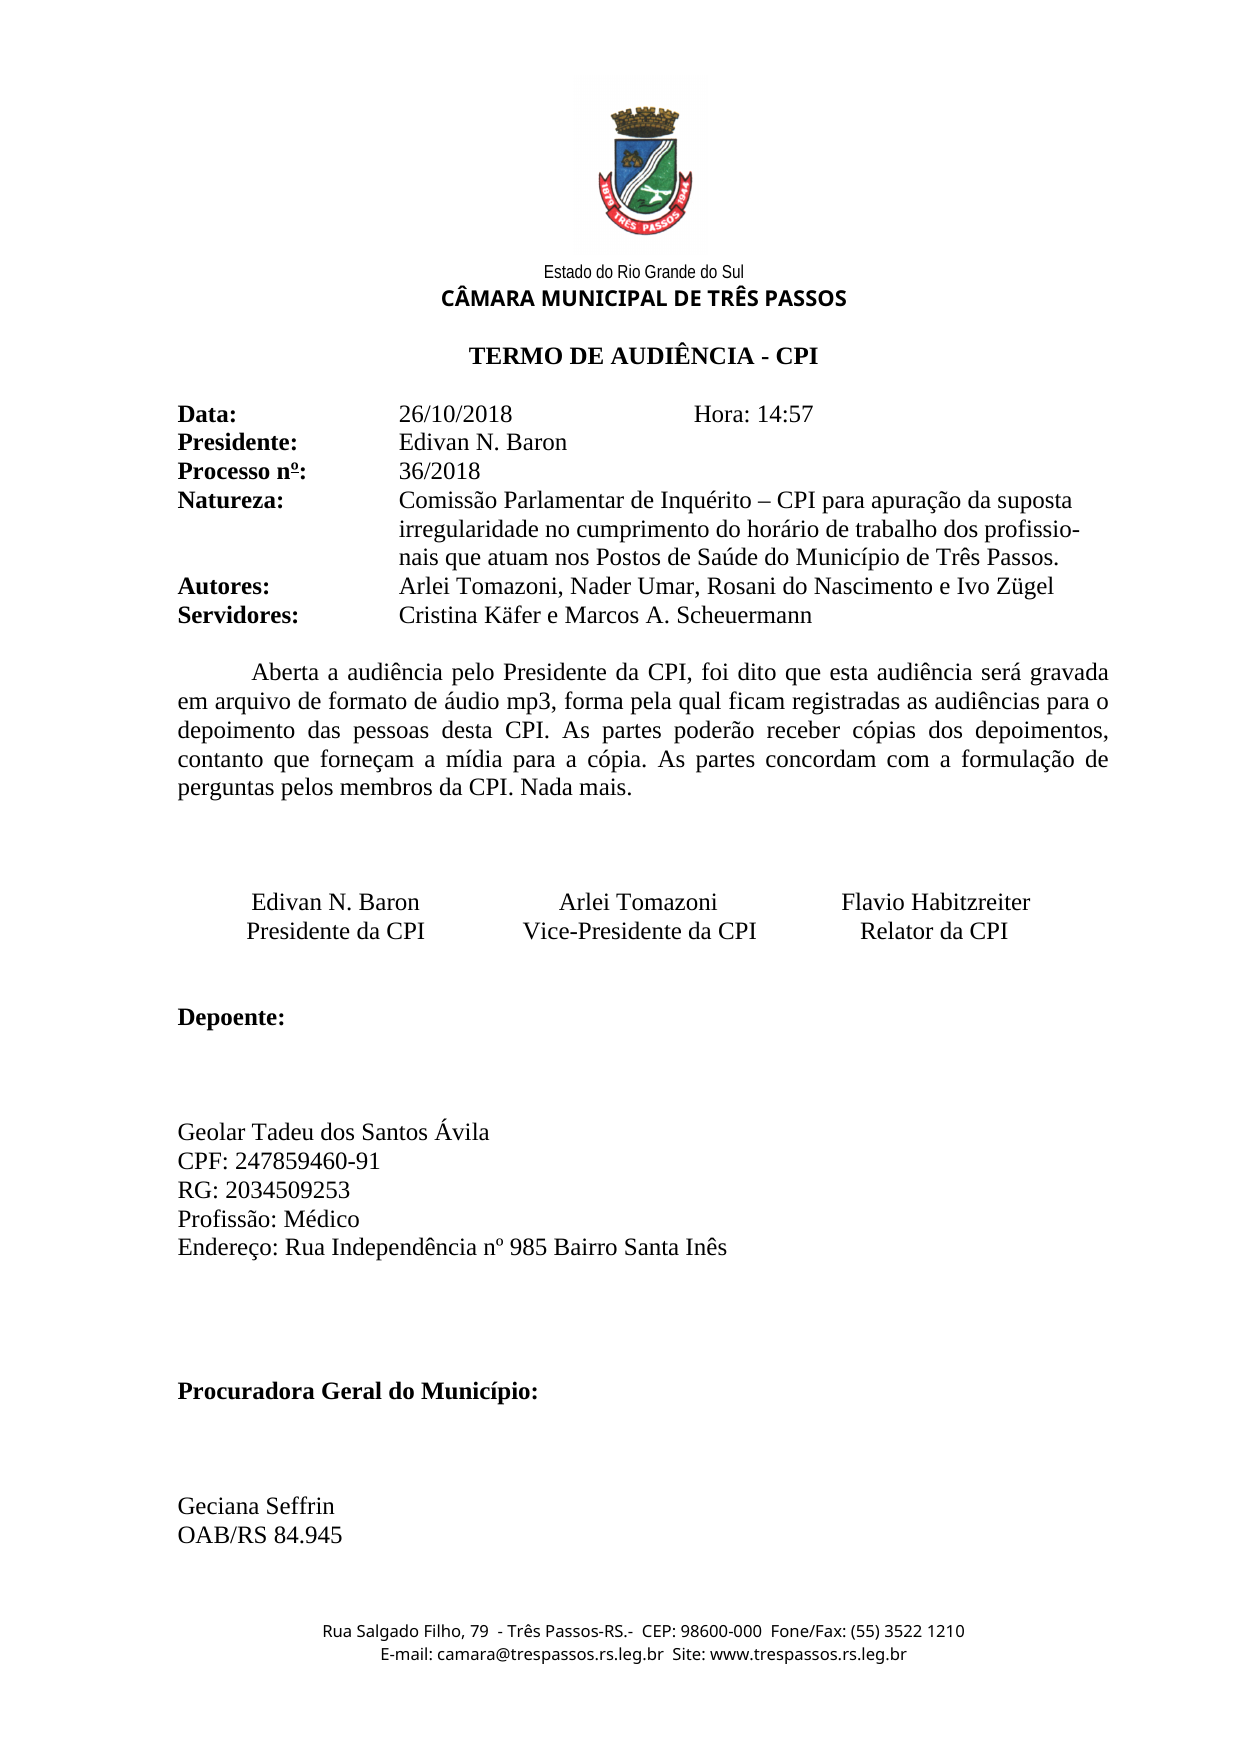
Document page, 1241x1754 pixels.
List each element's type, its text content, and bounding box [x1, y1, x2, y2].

text irregularidade no cumprimento do horário de trabalho dos profissio- [177, 514, 1110, 542]
text TERMO DE AUDIÊNCIA - CPI [177, 341, 1110, 370]
text Depoente: [177, 1002, 1110, 1031]
text Aberta a audiência pelo Presidente da CPI, foi dito que esta audiência será gravada em arquivo de formato de áudio mp3, forma pela qual ficam registradas as audiências para o depoimento das pessoas desta CPI. As partes poderão receber cópias dos depoimentos, contanto que forneçam a mídia para a cópia. As partes concordam com a formulação de perguntas pelos membros da CPI. Nada mais. [177, 657, 1110, 801]
text RG: 2034509253 [177, 1175, 1110, 1204]
text CPF: 247859460-91 [177, 1146, 1110, 1175]
text Procuradora Geral do Município: [177, 1376, 1110, 1405]
text OAB/RS 84.945 [177, 1520, 1110, 1549]
text Geciana Seffrin [177, 1491, 1110, 1520]
text Presidente: Edivan N. Baron [177, 427, 1110, 456]
text nais que atuam nos Postos de Saúde do Município de Três Passos. [177, 542, 1110, 571]
text Data: 26/10/2018 Hora: 14:57 [177, 399, 1110, 427]
text Autores: Arlei Tomazoni, Nader Umar, Rosani do Nascimento e Ivo Zügel [177, 571, 1110, 600]
text Profissão: Médico [177, 1204, 1110, 1232]
text Servidores: Cristina Käfer e Marcos A. Scheuermann [177, 600, 1110, 629]
text Natureza: Comissão Parlamentar de Inquérito – CPI para apuração da suposta [177, 485, 1110, 514]
text Edivan N. Baron Arlei Tomazoni Flavio Habitzreiter [177, 887, 1110, 916]
text Processo nº: 36/2018 [177, 456, 1110, 485]
text Geolar Tadeu dos Santos Ávila [177, 1117, 1110, 1146]
text Presidente da CPI Vice-Presidente da CPI Relator da CPI [177, 916, 1110, 945]
picture [573, 75, 708, 255]
text Endereço: Rua Independência nº 985 Bairro Santa Inês [177, 1232, 1110, 1261]
